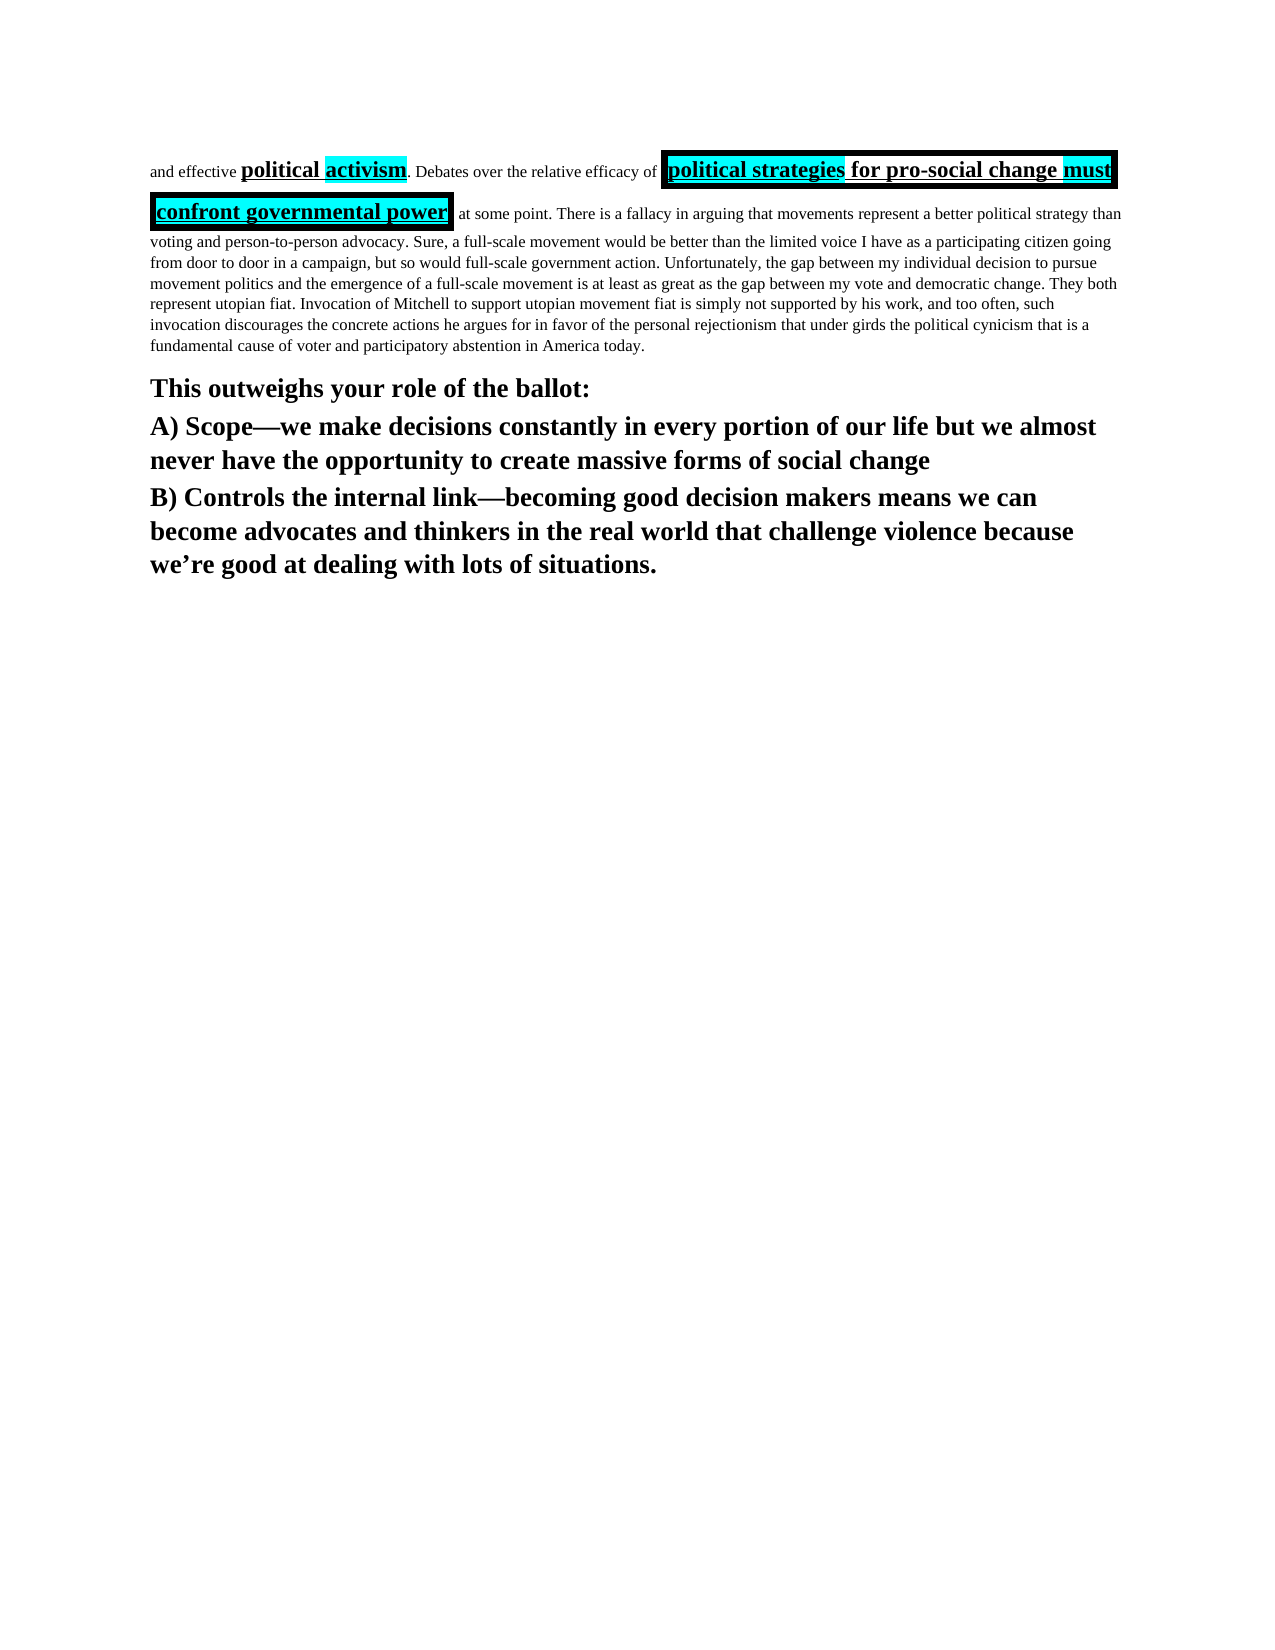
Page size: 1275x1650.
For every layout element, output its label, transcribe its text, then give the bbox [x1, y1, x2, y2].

subtitle This outweighs your role of the ballot: [150, 373, 1125, 404]
subtitle B) Controls the internal link—becoming good decision makers means we can become advocates and thinkers in the real world that challenge violence because we’re good at dealing with lots of situations. [150, 482, 1125, 580]
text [150, 150, 1125, 354]
subtitle A) Scope—we make decisions constantly in every portion of our life but we almost never have the opportunity to create massive forms of social change [150, 410, 1125, 475]
